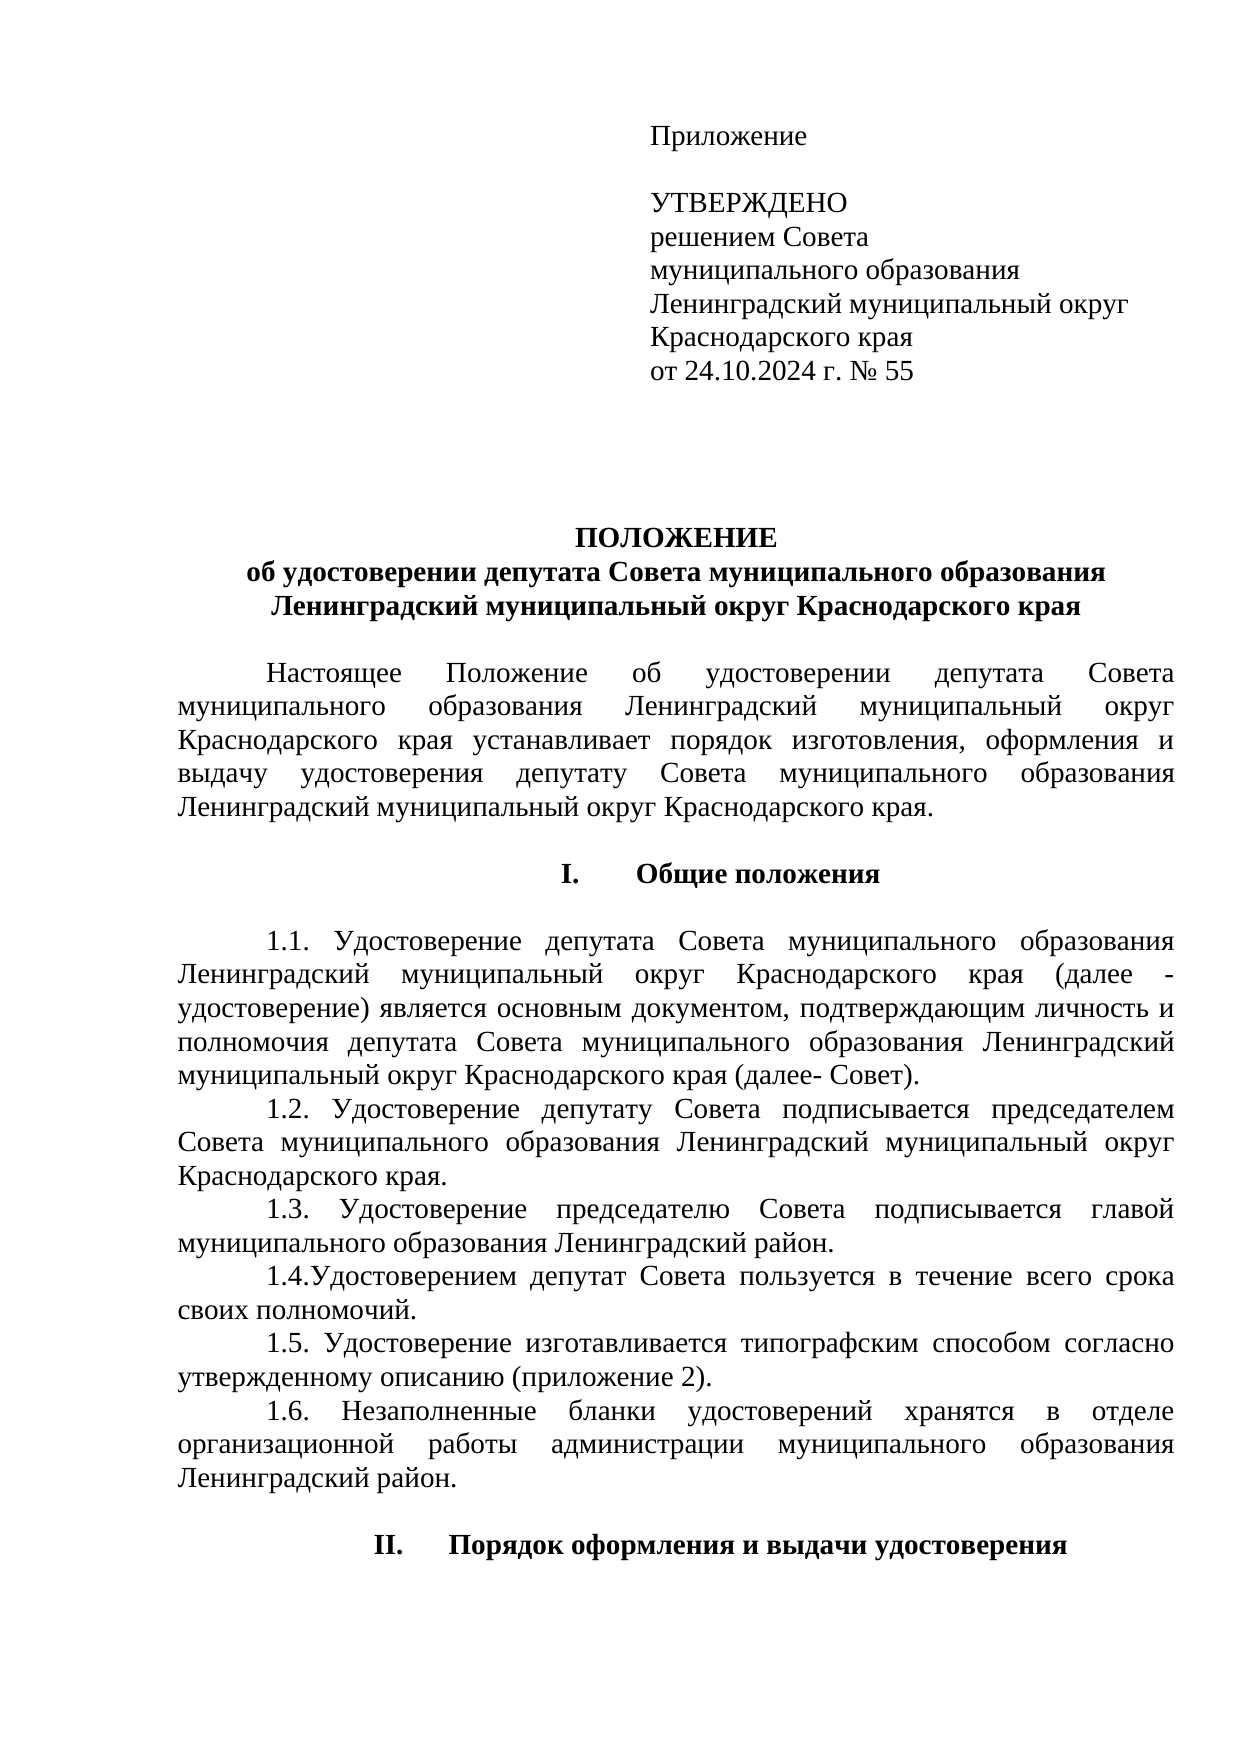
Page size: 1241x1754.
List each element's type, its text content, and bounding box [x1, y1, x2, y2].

text 1.5. Удостоверение изготавливается типографским способом согласно утвержденному описанию (приложение 2). [177, 1326, 1175, 1393]
text от 24.10.2024 г. № 55 [177, 353, 1175, 386]
text 1.6. Незаполненные бланки удостоверений хранятся в отделе организационной работы администрации муниципального образования Ленинградский район. [177, 1393, 1175, 1493]
text Ленинградский муниципальный округ [177, 286, 1175, 319]
list Порядок оформления и выдачи удостоверения [266, 1527, 1175, 1560]
text муниципального образования [177, 252, 1175, 286]
text ПОЛОЖЕНИЕ [177, 521, 1175, 554]
text Краснодарского края [177, 319, 1175, 353]
text об удостоверении депутата Совета муниципального образования [177, 554, 1175, 588]
text 1.1. Удостоверение депутата Совета муниципального образования Ленинградский муниципальный округ Краснодарского края (далее - удостоверение) является основным документом, подтверждающим личность и полномочия депутата Совета муниципального образования Ленинградский муниципальный округ Краснодарского края (далее- Совет). [177, 923, 1175, 1091]
text Ленинградский муниципальный округ Краснодарского края [177, 588, 1175, 621]
text Приложение [177, 118, 1175, 152]
list Общие положения [266, 856, 1175, 889]
text 1.2. Удостоверение депутату Совета подписывается председателем Совета муниципального образования Ленинградский муниципальный округ Краснодарского края. [177, 1091, 1175, 1191]
text решением Совета [177, 219, 1175, 252]
text Настоящее Положение об удостоверении депутата Совета муниципального образования Ленинградский муниципальный округ Краснодарского края устанавливает порядок изготовления, оформления и выдачу удостоверения депутату Совета муниципального образования Ленинградский муниципальный округ Краснодарского края. [177, 655, 1175, 822]
text 1.3. Удостоверение председателю Совета подписывается главой муниципального образования Ленинградский район. [177, 1191, 1175, 1258]
text УТВЕРЖДЕНО [177, 185, 1175, 219]
text 1.4.Удостоверением депутат Совета пользуется в течение всего срока своих полномочий. [177, 1258, 1175, 1326]
